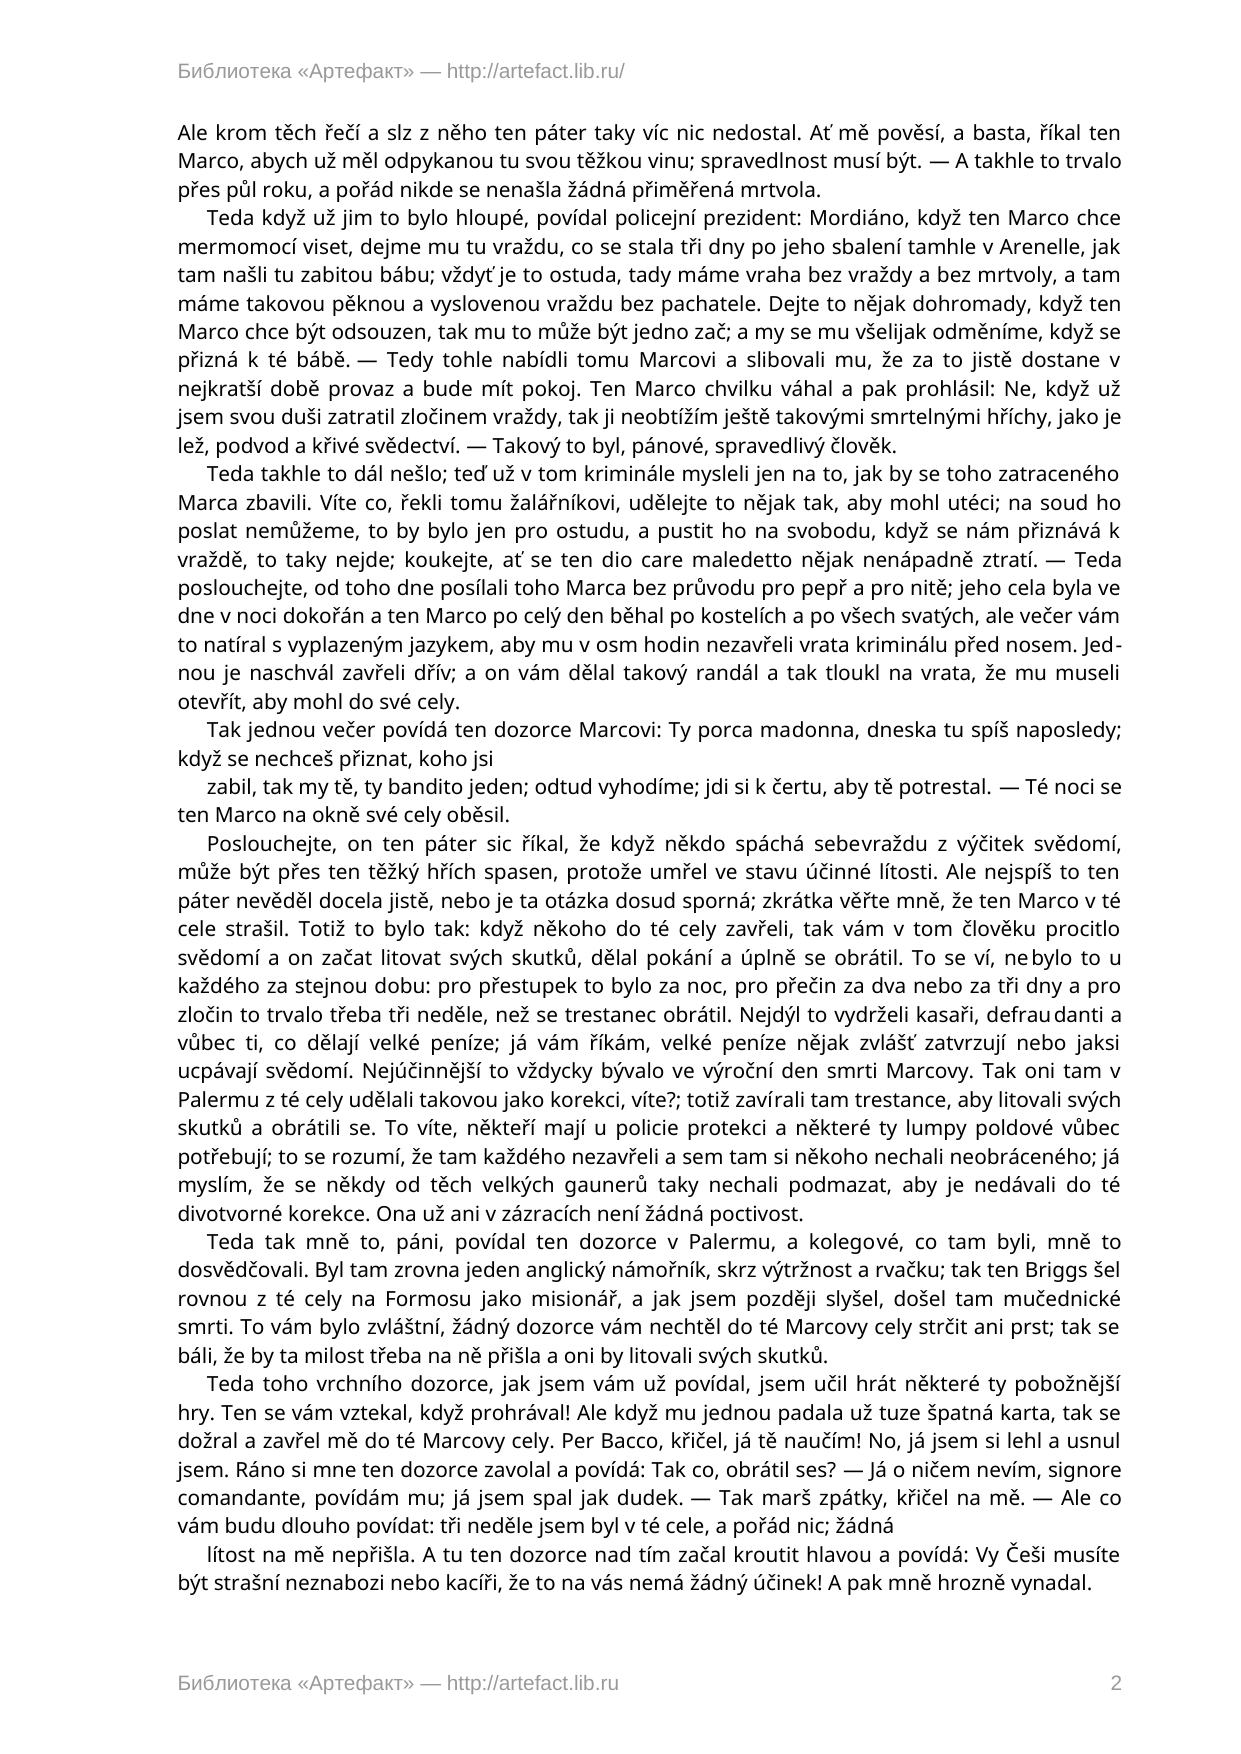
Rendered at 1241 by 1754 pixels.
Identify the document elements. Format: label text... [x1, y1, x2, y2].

text Teda tak mně to, páni, povídal ten dozorce v Palermu, a kolegové, co tam byli, mně to dosvědčovali. Byl tam zrovna jeden anglický námořník, skrz výtržnost a rvačku; tak ten Briggs šel rovnou z té cely na Formosu jako misionář, a jak jsem později slyšel, došel tam mučednické smrti. To vám bylo zvláštní, žádný dozorce vám nechtěl do té Marcovy cely strčit ani prst; tak se báli, že by ta milost třeba na ně přišla a oni by litovali svých skutků. [177, 1227, 1122, 1369]
text Tak jednou večer povídá ten dozorce Marcovi: Ty porca madonna, dneska tu spíš naposledy; když se nechceš přiznat, koho jsi [177, 715, 1122, 772]
text Poslouchejte, on ten páter sic říkal, že když někdo spáchá sebevraždu z výčitek svědomí, může být přes ten těžký hřích spasen, protože umřel ve stavu účinné lítosti. Ale nejspíš to ten páter nevěděl docela jistě, nebo je ta otázka dosud sporná; zkrátka věřte mně, že ten Marco v té cele strašil. Totiž to bylo tak: když někoho do té cely zavřeli, tak vám v tom člověku procitlo svědomí a on začat litovat svých skutků, dělal pokání a úplně se obrátil. To se ví, nebylo to u každého za stejnou dobu: pro přestupek to bylo za noc, pro přečin za dva nebo za tři dny a pro zločin to trvalo třeba tři neděle, než se trestanec obrátil. Nejdýl to vydrželi kasaři, defraudanti a vůbec ti, co dělají velké peníze; já vám říkám, velké peníze nějak zvlášť zatvrzují nebo jaksi ucpávají svědomí. Nejúčinnější to vždycky bývalo ve výroční den smrti Marcovy. Tak oni tam v Palermu z té cely udělali takovou jako korekci, víte?; totiž zavírali tam trestance, aby litovali svých skutků a obrátili se. To víte, někteří mají u policie protekci a některé ty lumpy poldové vůbec potřebují; to se rozumí, že tam každého nezavřeli a sem tam si někoho nechali neobráceného; já myslím, že se někdy od těch velkých gaunerů taky nechali podmazat, aby je nedávali do té divotvorné korekce. Ona už ani v zázracích není žádná poctivost. [177, 829, 1122, 1227]
text Teda toho vrchního dozorce, jak jsem vám už povídal, jsem učil hrát některé ty pobožnější hry. Ten se vám vztekal, když prohrával! Ale když mu jednou padala už tuze špatná karta, tak se dožral a zavřel mě do té Marcovy cely. Per Bacco, křičel, já tě naučím! No, já jsem si lehl a usnul jsem. Ráno si mne ten dozorce zavolal a povídá: Tak co, obrátil ses? — Já o ničem nevím, signore comandante, povídám mu; já jsem spal jak dudek. — Tak marš zpátky, křičel na mě. — Ale co vám budu dlouho povídat: tři neděle jsem byl v té cele, a pořád nic; žádná [177, 1369, 1122, 1540]
text Teda takhle to dál nešlo; teď už v tom kriminále mysleli jen na to, jak by se toho zatraceného Marca zbavili. Víte co, řekli tomu žalářníkovi, udělejte to nějak tak, aby mohl utéci; na soud ho poslat nemůžeme, to by bylo jen pro ostudu, a pustit ho na svobodu, když se nám přiznává k vraždě, to taky nejde; koukejte, ať se ten dio care maledetto nějak nenápadně ztratí. — Teda poslouchejte, od toho dne posílali toho Marca bez průvodu pro pepř a pro nitě; jeho cela byla ve dne v noci dokořán a ten Marco po celý den běhal po kostelích a po všech svatých, ale večer vám to natíral s vyplazeným jazykem, aby mu v osm hodin nezavřeli vrata kriminálu před nosem. Jednou je naschvál zavřeli dřív; a on vám dělal takový randál a tak tloukl na vrata, že mu museli otevřít, aby mohl do své cely. [177, 459, 1122, 715]
text zabil, tak my tě, ty bandito jeden; odtud vyhodíme; jdi si k čertu, aby tě potrestal. — Té noci se ten Marco na okně své cely oběsil. [177, 772, 1122, 829]
text Teda když už jim to bylo hloupé, povídal policejní prezident: Mordiáno, když ten Marco chce mermomocí viset, dejme mu tu vraždu, co se stala tři dny po jeho sbalení tamhle v Arenelle, jak tam našli tu zabitou bábu; vždyť je to ostuda, tady máme vraha bez vraždy a bez mrtvoly, a tam máme takovou pěknou a vyslovenou vraždu bez pachatele. Dejte to nějak dohromady, když ten Marco chce být odsouzen, tak mu to může být jedno zač; a my se mu všelijak odměníme, když se přizná k té bábě. — Tedy tohle nabídli tomu Marcovi a slibovali mu, že za to jistě dostane v nejkratší době provaz a bude mít pokoj. Ten Marco chvilku váhal a pak prohlásil: Ne, když už jsem svou duši zatratil zločinem vraždy, tak ji neobtížím ještě takovými smrtelnými hříchy, jako je lež, podvod a křivé svědectví. — Takový to byl, pánové, spravedlivý člověk. [177, 203, 1122, 459]
text lítost na mě nepřišla. A tu ten dozorce nad tím začal kroutit hlavou a povídá: Vy Češi musíte být strašní neznabozi nebo kacíři, že to na vás nemá žádný účinek! A pak mně hrozně vynadal. [177, 1540, 1122, 1597]
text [177, 118, 1122, 203]
